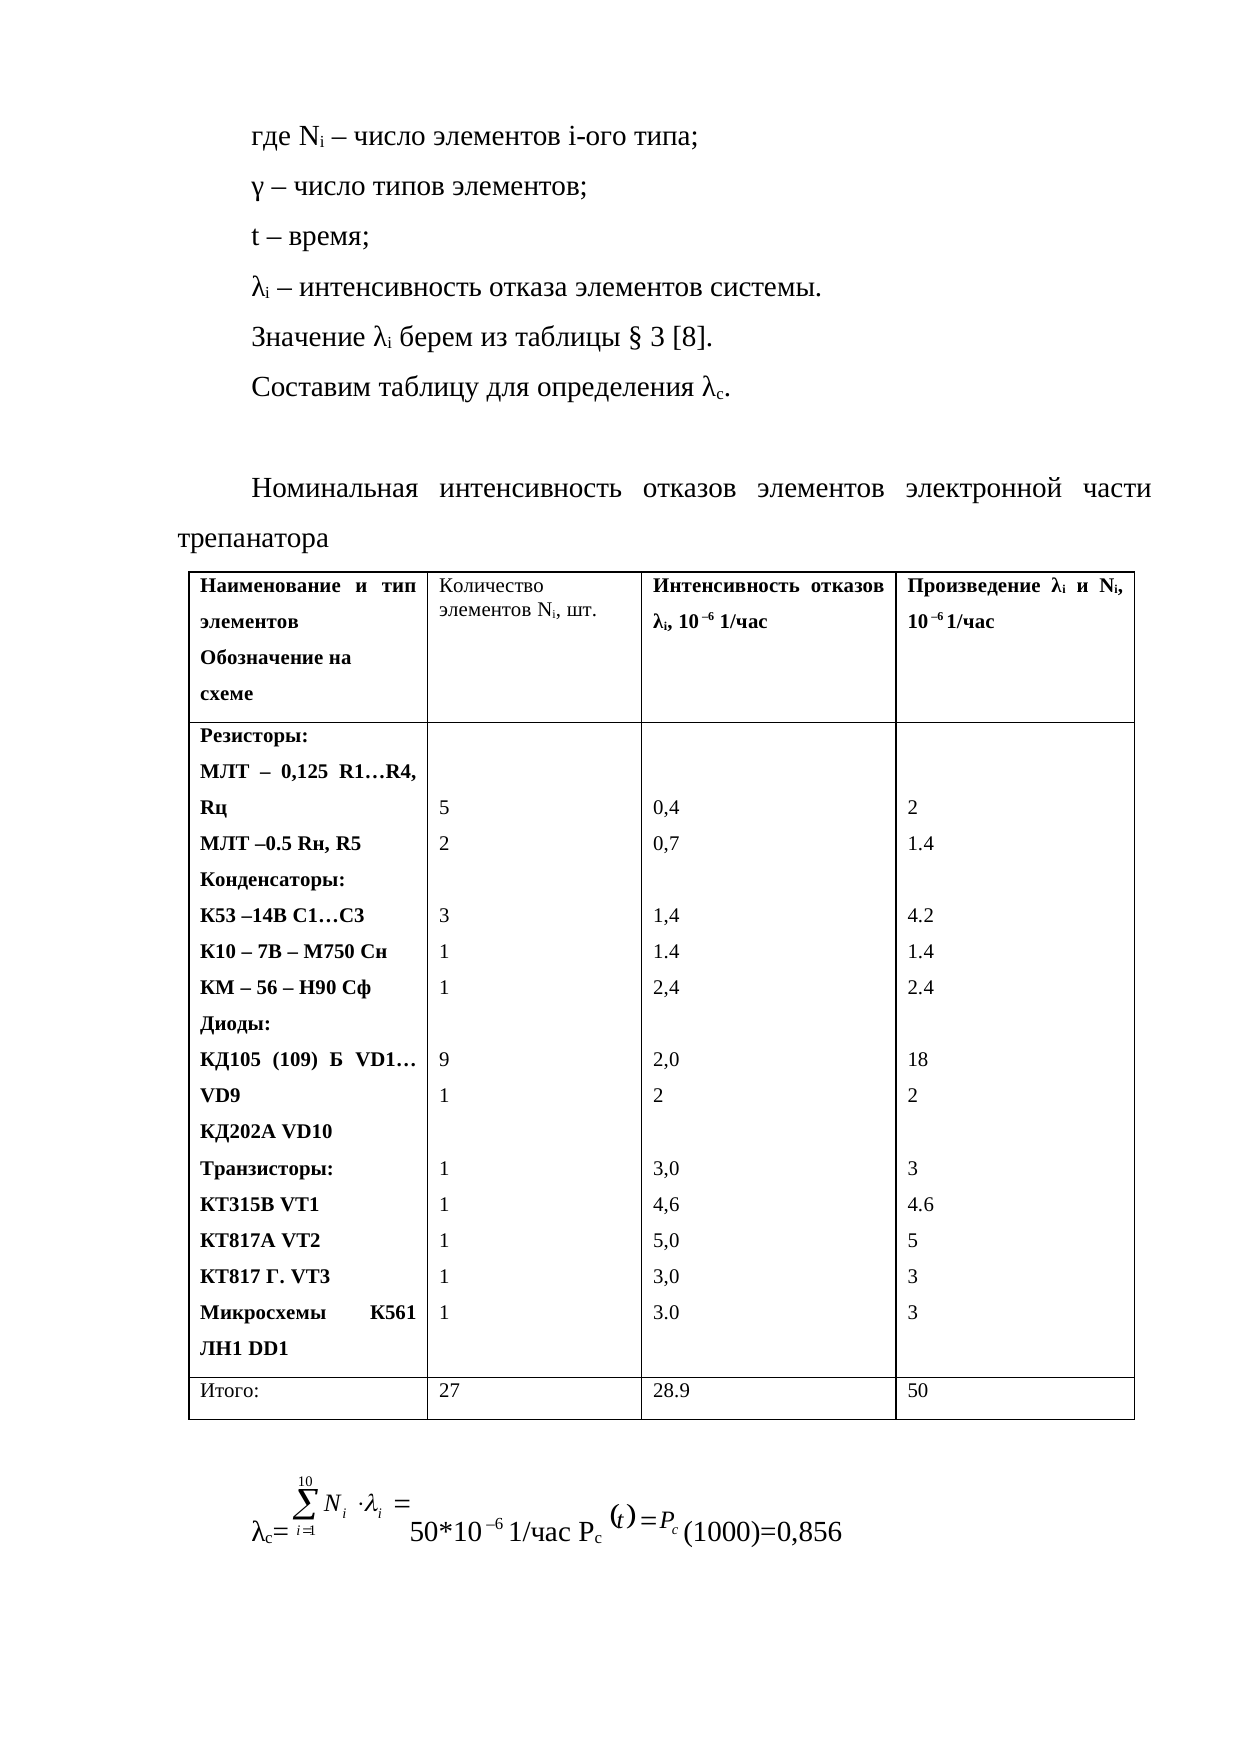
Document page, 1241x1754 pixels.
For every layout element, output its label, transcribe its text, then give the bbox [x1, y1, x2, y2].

text Номинальная интенсивность отказов элементов электронной части трепанатора [177, 470, 1152, 554]
text t – время; [177, 219, 1152, 252]
text λi – интенсивность отказа элементов системы. [177, 269, 1152, 303]
text λс=50*10 –6 1/час Рс (1000)=0,856 [177, 1471, 1152, 1547]
table_cell 2 1.4 4.2 1.4 2.4 18 2 3 4.6 5 3 3 [897, 723, 1134, 1376]
text Значение λi берем из таблицы § 3 [8]. [177, 319, 1152, 353]
table_cell Резисторы: МЛТ – 0,125 R1…R4, Rц МЛТ –0.5 Rн, R5 Конденсаторы: К53 –14В С1…С3 К10 – 7В – М750 Сн КМ – 56 – Н90 Сф Диоды: КД105 (109) Б VD1…VD9 КД202А VD10 Транзисторы: КТ315В VT1 КТ817А VT2 КТ817 Г. VT3 Микросхемы К561 ЛН1 DD1 [190, 723, 427, 1376]
table_header Произведение λi и Ni, 10 –6 1/час [897, 573, 1134, 721]
table_cell 50 [897, 1378, 1134, 1419]
table_header Интенсивность отказов λi, 10 –6 1/час [642, 573, 895, 721]
table_header Наименование и тип элементов Обозначение на схеме [190, 573, 427, 721]
text где Ni – число элементов i-ого типа; [177, 118, 1152, 152]
table_cell 0,4 0,7 1,4 1.4 2,4 2,0 2 3,0 4,6 5,0 3,0 3.0 [642, 723, 895, 1376]
table_header Количество элементов Ni, шт. [428, 573, 641, 721]
table_cell 27 [428, 1378, 641, 1419]
text γ – число типов элементов; [177, 168, 1152, 202]
table_cell Итого: [190, 1378, 427, 1419]
table_cell 5 2 3 1 1 9 1 1 1 1 1 1 [428, 723, 641, 1376]
text Cоставим таблицу для определения λс. [177, 370, 1152, 403]
table_cell 28.9 [642, 1378, 895, 1419]
